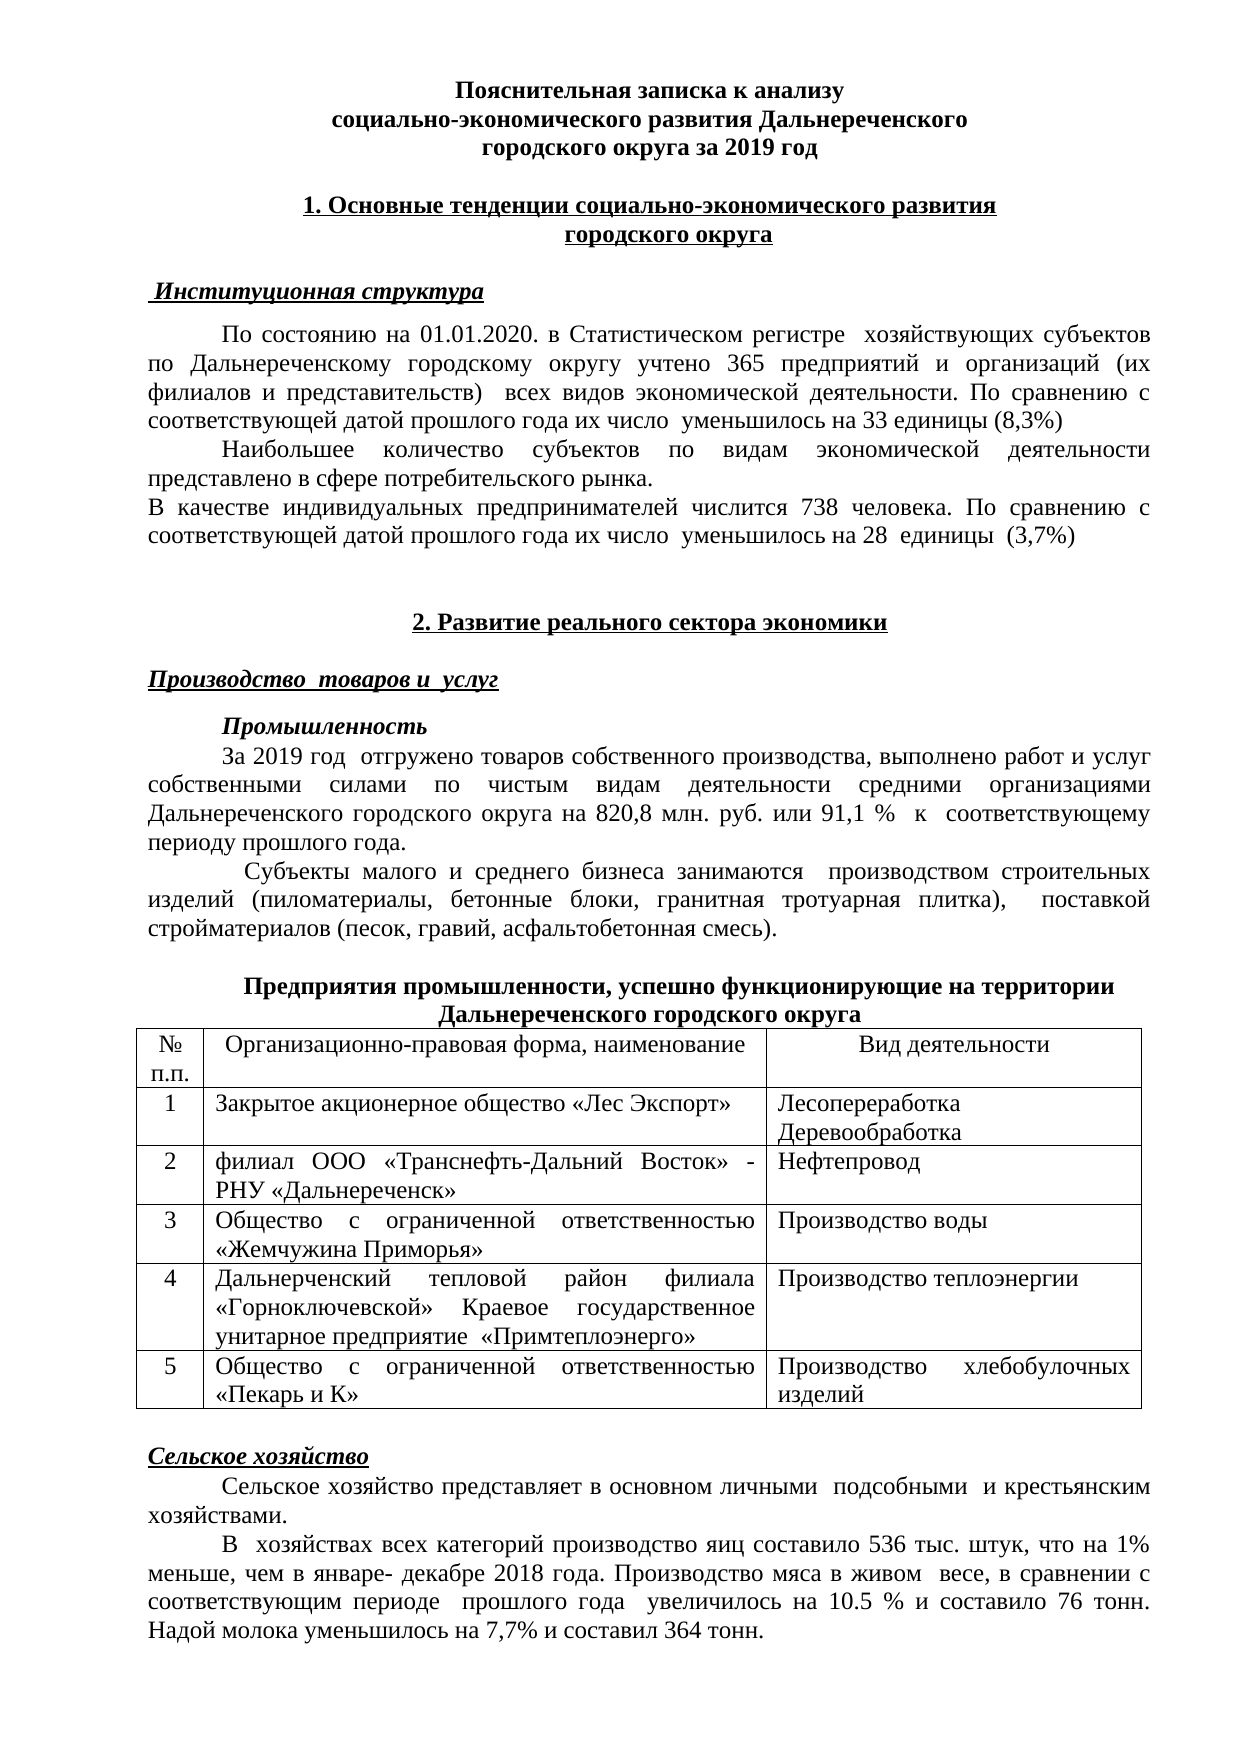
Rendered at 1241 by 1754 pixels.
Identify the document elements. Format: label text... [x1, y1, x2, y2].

text За 2019 год отгружено товаров собственного производства, выполнено работ и услуг собственными силами по чистым видам деятельности средними организациями Дальнереченского городского округа на 820,8 млн. руб. или 91,1 % к соответствующему периоду прошлого года. [148, 741, 1152, 856]
table_cell Дальнерченский тепловой район филиала «Горноключевской» Краевое государственное унитарное предприятие «Примтеплоэнерго» [204, 1264, 766, 1350]
text Наибольшее количество субъектов по видам экономической деятельности представлено в сфере потребительского рынка. [148, 434, 1152, 492]
table_cell Общество с ограниченной ответственностью «Пекарь и К» [204, 1351, 766, 1408]
table_cell Производство воды [767, 1205, 1141, 1262]
text 2. Развитие реального сектора экономики [148, 607, 1152, 636]
text Предприятия промышленности, успешно функционирующие на территории Дальнереченского городского округа [148, 971, 1152, 1028]
list 1. Основные тенденции социально-экономического развития [148, 190, 1152, 219]
text В качестве индивидуальных предпринимателей числится 738 человека. По сравнению с соответствующей датой прошлого года их число уменьшилось на 28 единицы (3,7%) [148, 492, 1152, 549]
text Пояснительная записка к анализу [148, 75, 1152, 104]
text Сельское хозяйство представляет в основном личными подсобными и крестьянским хозяйствами. [148, 1471, 1152, 1529]
table_header № п.п. [137, 1029, 203, 1087]
table_cell 5 [137, 1351, 203, 1408]
table_cell Лесопереработка Деревообработка [767, 1088, 1141, 1145]
table_header Организационно-правовая форма, наименование [204, 1029, 766, 1087]
text социально-экономического развития Дальнереченского [148, 104, 1152, 132]
table_cell 1 [137, 1088, 203, 1145]
table_cell 2 [137, 1146, 203, 1204]
text Субъекты малого и среднего бизнеса занимаются производством строительных изделий (пиломатериалы, бетонные блоки, гранитная тротуарная плитка), поставкой стройматериалов (песок, гравий, асфальтобетонная смесь). [148, 856, 1152, 942]
text По состоянию на 01.01.2020. в Статистическом регистре хозяйствующих субъектов по Дальнереченскому городскому округу учтено 365 предприятий и организаций (их филиалов и представительств) всех видов экономической деятельности. По сравнению с соответствующей датой прошлого года их число уменьшилось на 33 единицы (8,3%) [148, 319, 1152, 434]
text Промышленность [148, 707, 1152, 741]
text городского округа [185, 219, 1152, 247]
table_cell 4 [137, 1264, 203, 1350]
table_cell Производство хлебобулочных изделий [767, 1351, 1141, 1408]
table_header Вид деятельности [767, 1029, 1141, 1087]
table_cell Закрытое акционерное общество «Лес Экспорт» [204, 1088, 766, 1145]
table_cell Нефтепровод [767, 1146, 1141, 1204]
text В хозяйствах всех категорий производство яиц составило 536 тыс. штук, что на 1% меньше, чем в январе- декабре 2018 года. Производство мяса в живом весе, в сравнении с соответствующим периоде прошлого года увеличилось на 10.5 % и составило 76 тонн. Надой молока уменьшилось на 7,7% и составил 364 тонн. [148, 1529, 1152, 1644]
table_cell 3 [137, 1205, 203, 1262]
table_cell филиал ООО «Транснефть-Дальний Восток» - РНУ «Дальнереченск» [204, 1146, 766, 1204]
table_cell Общество с ограниченной ответственностью «Жемчужина Приморья» [204, 1205, 766, 1262]
text Производство товаров и услуг [148, 664, 1152, 693]
text Институционная структура [148, 276, 1152, 305]
table_cell Производство теплоэнергии [767, 1264, 1141, 1350]
text Сельское хозяйство [148, 1438, 1152, 1471]
text городского округа за 2019 год [148, 132, 1152, 161]
